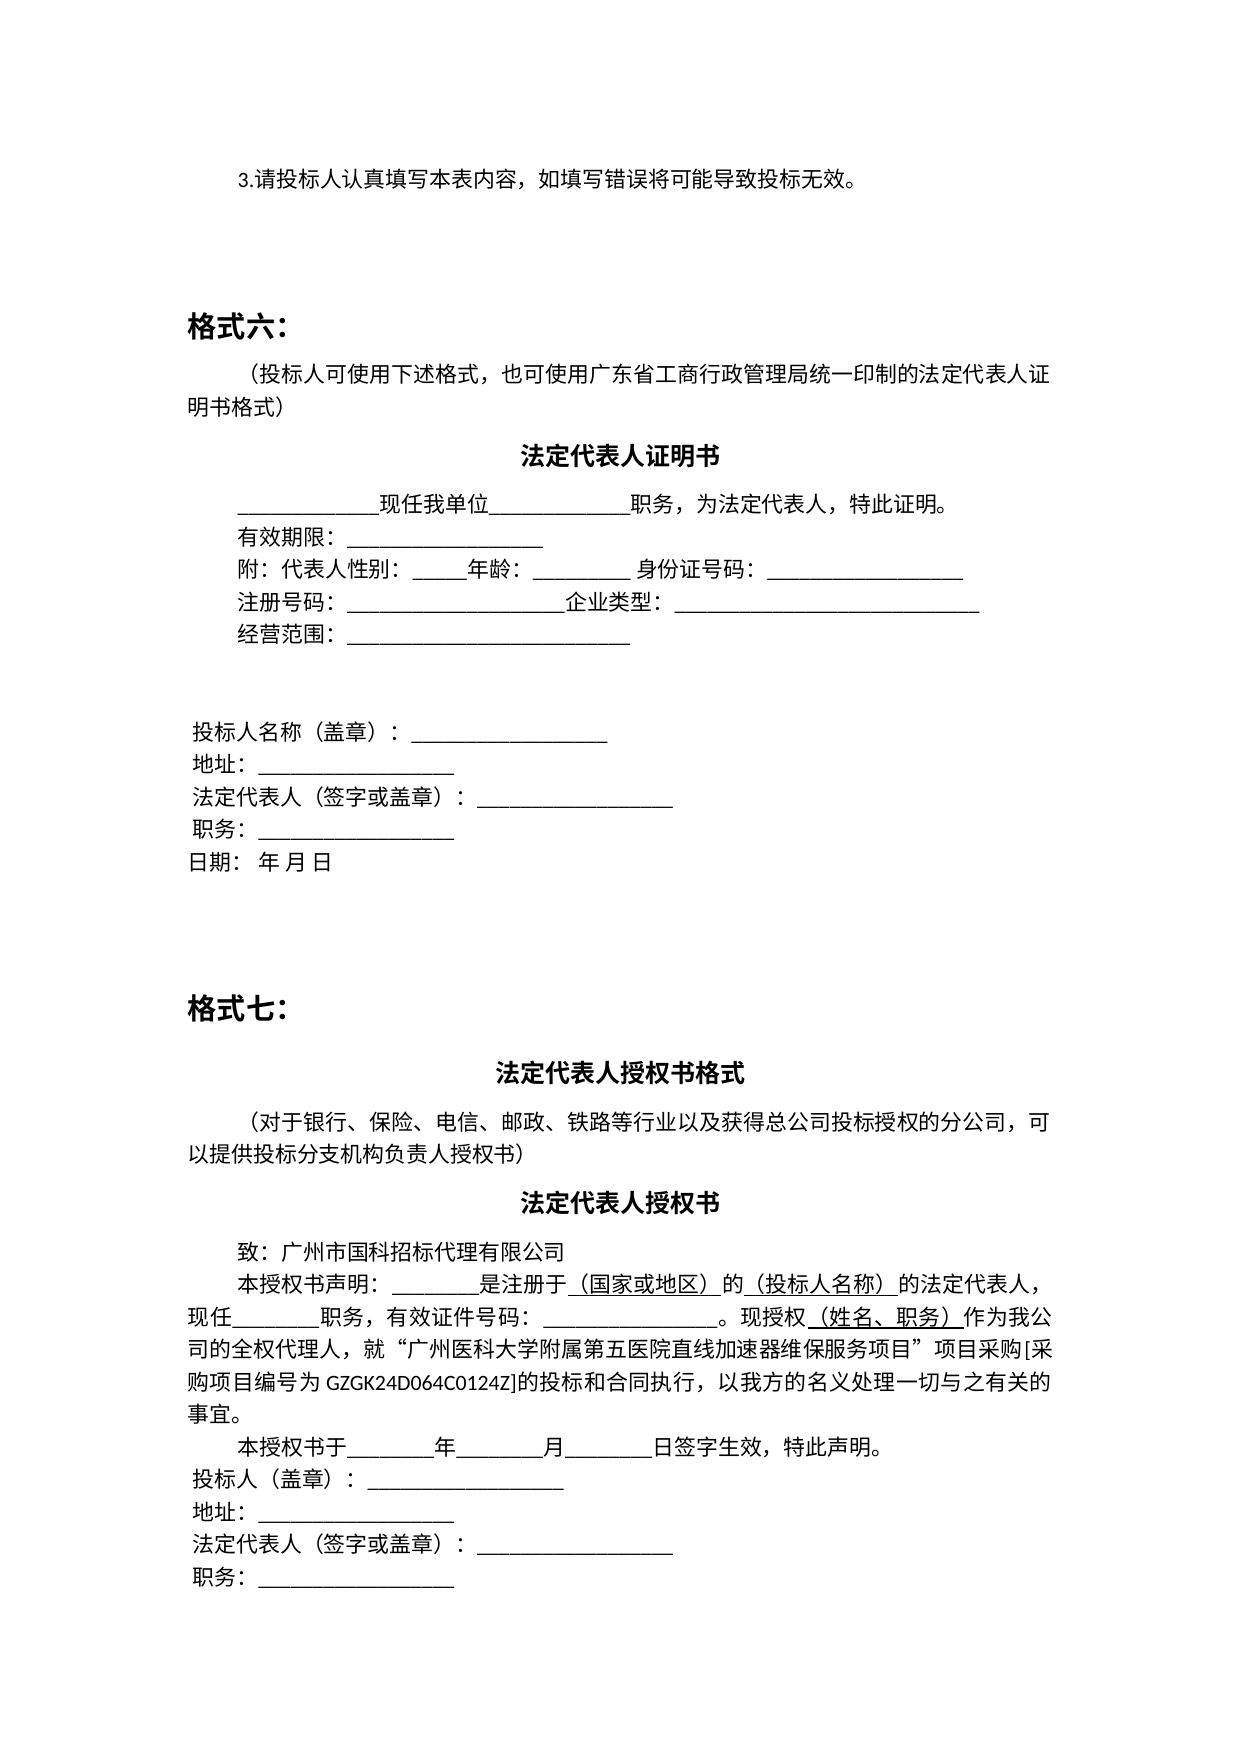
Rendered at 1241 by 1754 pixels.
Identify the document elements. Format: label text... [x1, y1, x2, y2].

text 经营范围：__________________________ [187, 617, 1053, 649]
text 注册号码：____________________企业类型：____________________________ [187, 584, 1053, 617]
text 法定代表人证明书 [187, 422, 1053, 487]
text 本授权书于________年________月________日签字生效，特此声明。 [187, 1429, 1053, 1462]
text 本授权书声明：________是注册于（国家或地区）的（投标人名称）的法定代表人，现任________职务，有效证件号码：________________。现授权（姓名、职务）作为我公司的全权代理人，就“广州医科大学附属第五医院直线加速器维保服务项目”项目采购[采购项目编号为GZGK24D064C0124Z]的投标和合同执行，以我方的名义处理一切与之有关的事宜。 [187, 1267, 1053, 1429]
text 投标人（盖章）：__________________ [187, 1462, 1053, 1494]
text 地址：__________________ [187, 747, 1053, 779]
text 格式六： [187, 292, 1053, 357]
text 法定代表人授权书 [187, 1169, 1053, 1234]
text 法定代表人（签字或盖章）：__________________ [187, 779, 1053, 812]
text 职务：__________________ [187, 1559, 1053, 1592]
text 3.请投标人认真填写本表内容，如填写错误将可能导致投标无效。 [187, 162, 1053, 194]
text 格式七： [187, 974, 1053, 1039]
text 投标人名称（盖章）：__________________ [187, 714, 1053, 747]
text （对于银行、保险、电信、邮政、铁路等行业以及获得总公司投标授权的分公司，可以提供投标分支机构负责人授权书） [187, 1104, 1053, 1169]
text 致：广州市国科招标代理有限公司 [187, 1234, 1053, 1267]
text 法定代表人授权书格式 [187, 1039, 1053, 1104]
text 附：代表人性别：_____年龄：_________ 身份证号码：__________________ [187, 552, 1053, 584]
text 法定代表人（签字或盖章）：__________________ [187, 1527, 1053, 1559]
text 日期： 年 月 日 [187, 844, 1053, 877]
text （投标人可使用下述格式，也可使用广东省工商行政管理局统一印制的法定代表人证明书格式） [187, 357, 1053, 422]
text 职务：__________________ [187, 812, 1053, 844]
text 有效期限：__________________ [187, 519, 1053, 552]
text _____________现任我单位_____________职务，为法定代表人，特此证明。 [187, 487, 1053, 519]
text 地址：__________________ [187, 1494, 1053, 1527]
